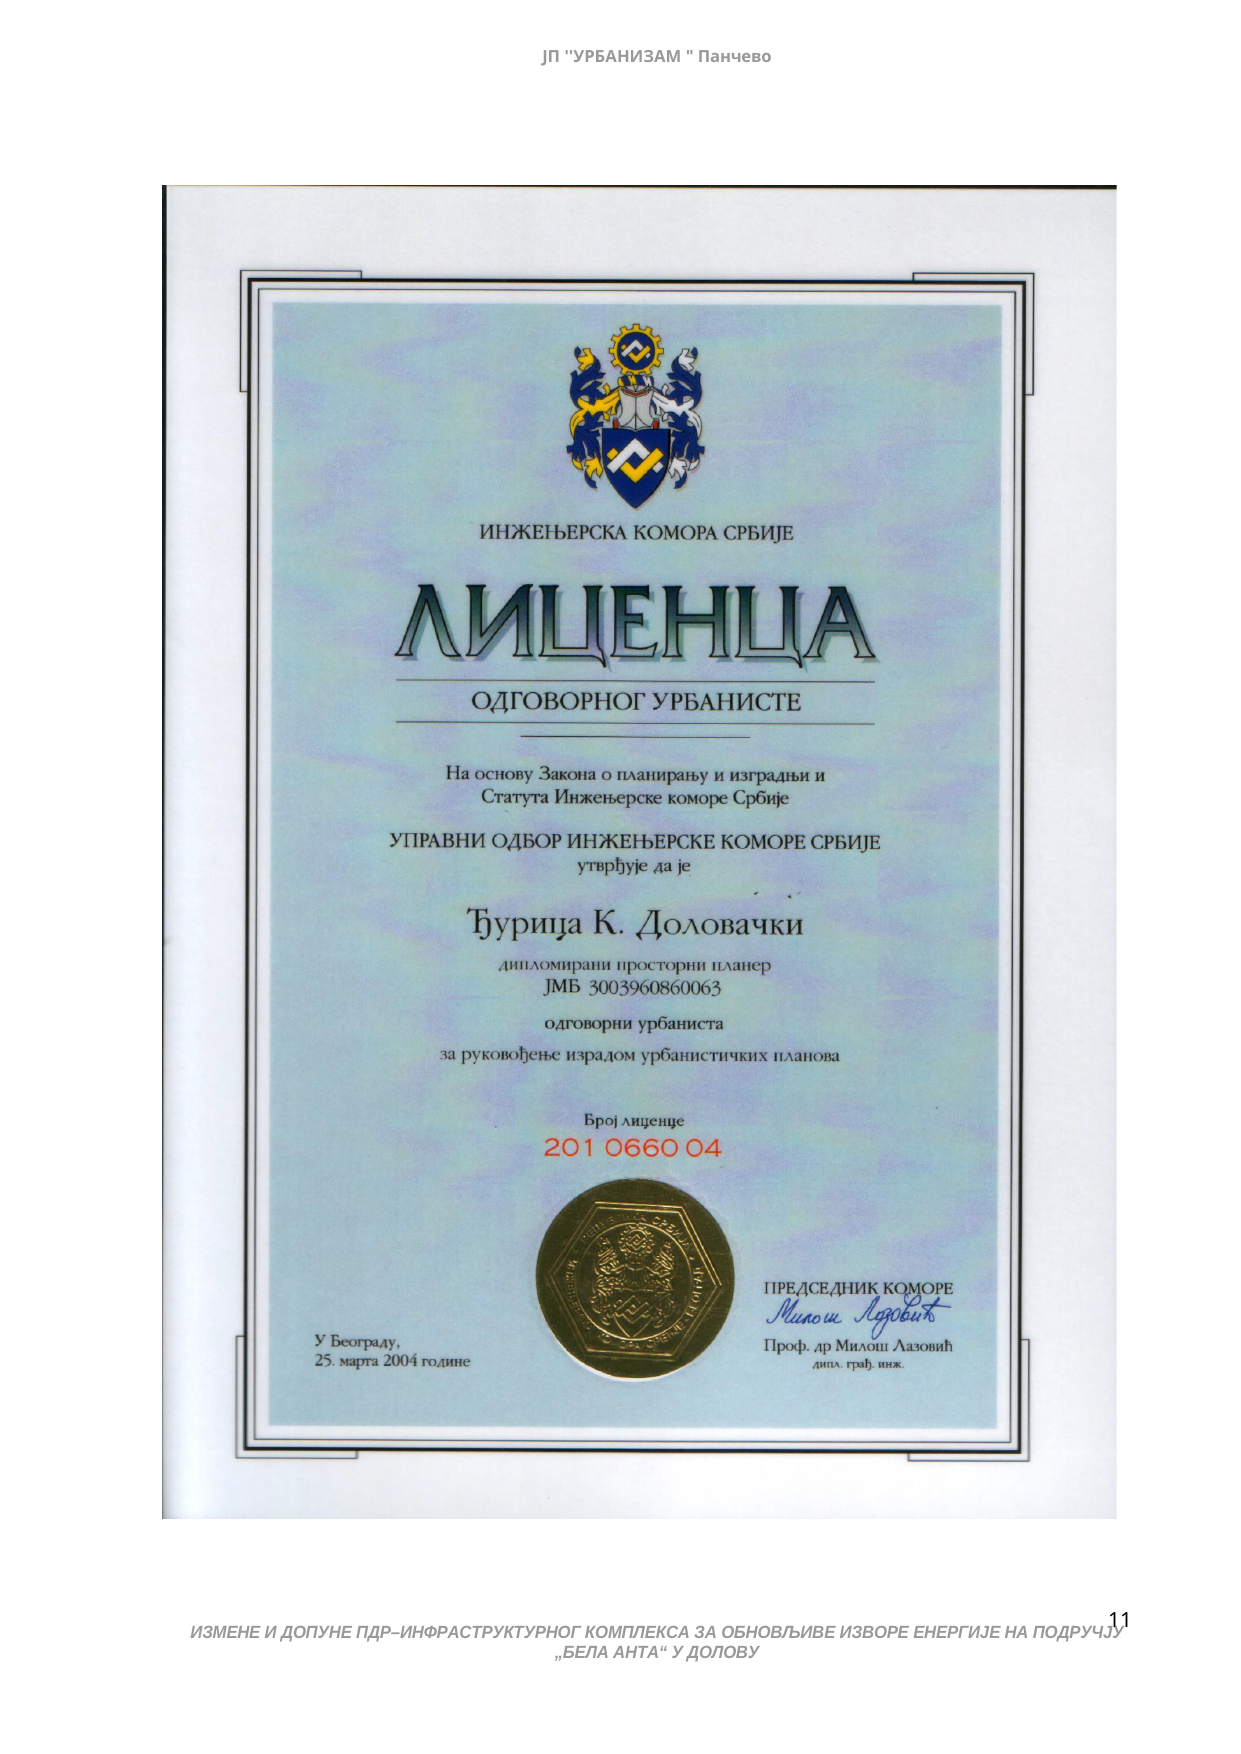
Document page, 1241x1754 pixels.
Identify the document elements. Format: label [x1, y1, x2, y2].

picture [162, 185, 1117, 1519]
